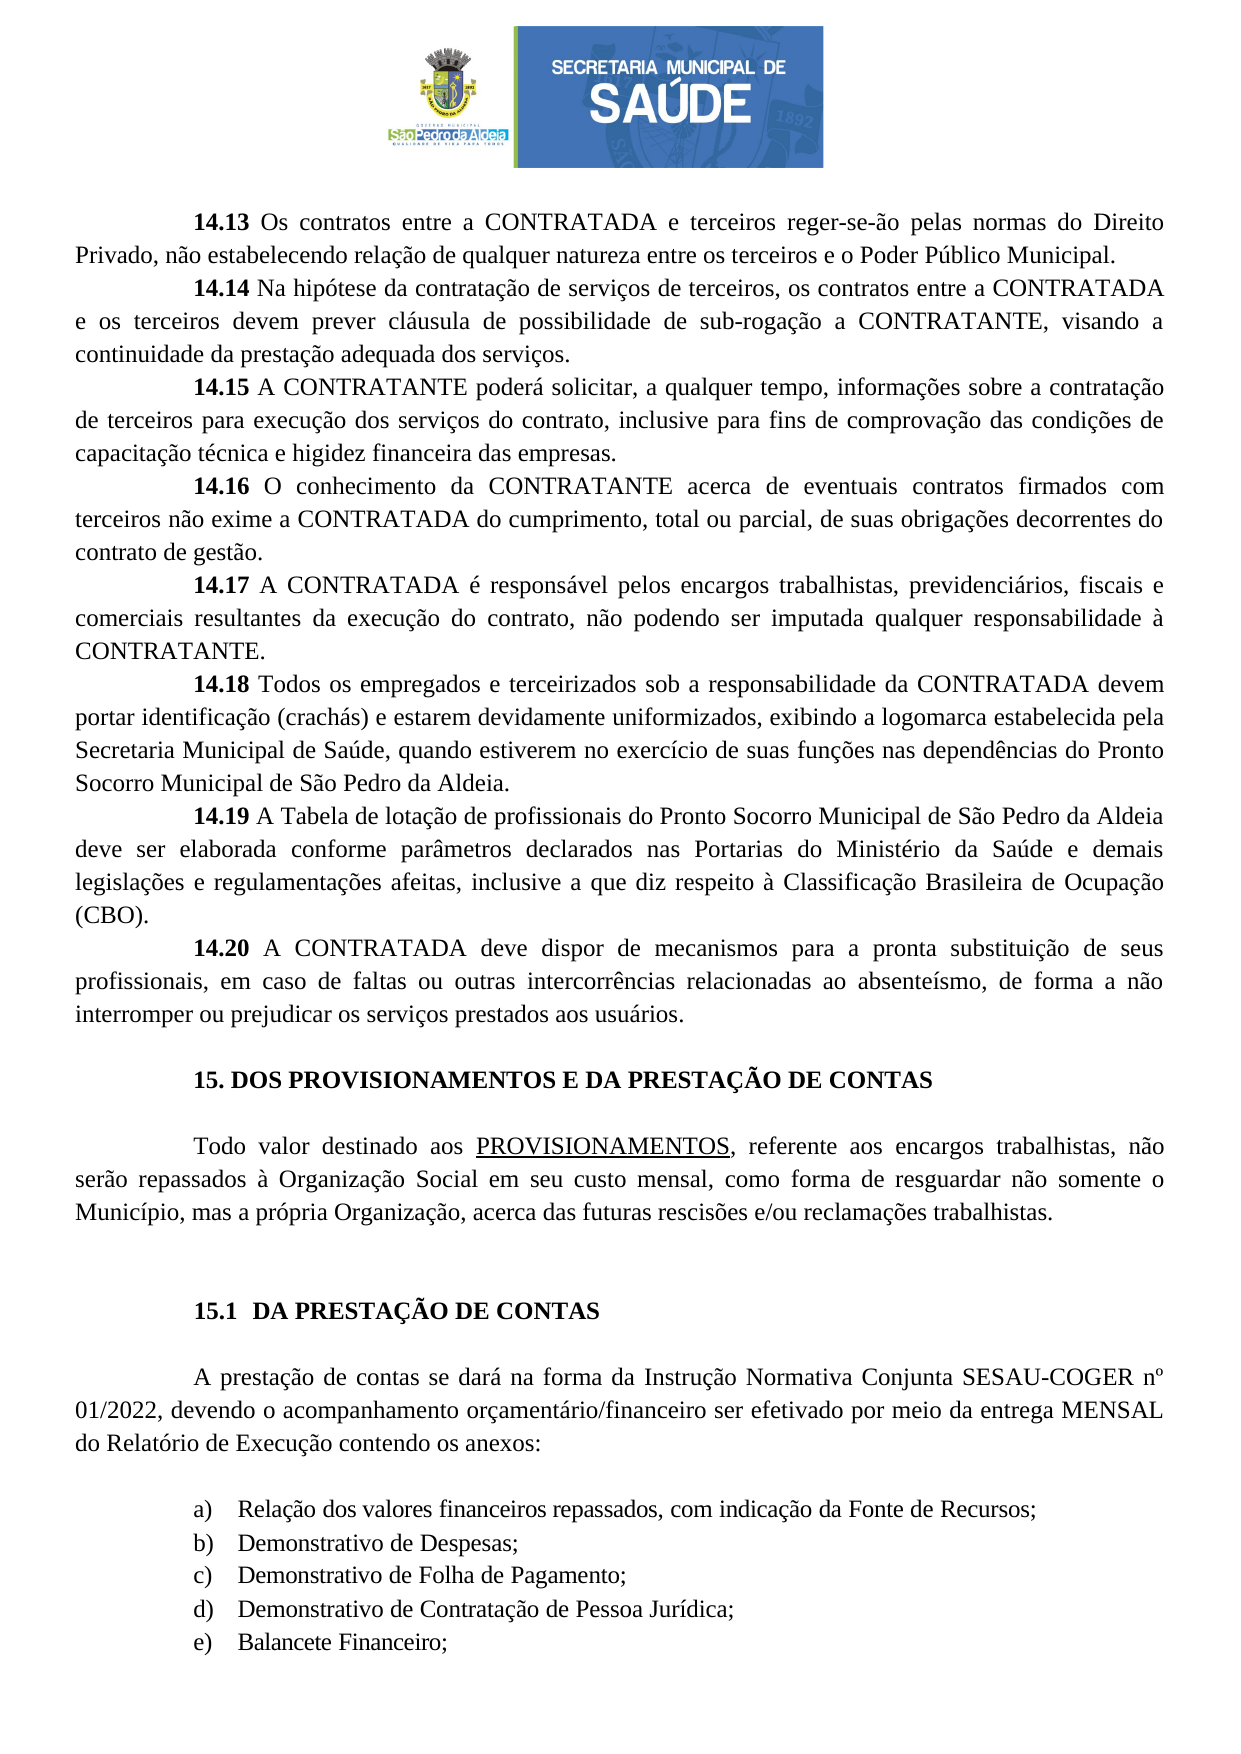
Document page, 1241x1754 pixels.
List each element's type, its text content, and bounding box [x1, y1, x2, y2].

list DA PRESTAÇÃO DE CONTAS [193, 1296, 1165, 1325]
text 15. DOS PROVISIONAMENTOS E DA PRESTAÇÃO DE CONTAS [75, 1065, 1165, 1094]
text Todo valor destinado aos PROVISIONAMENTOS, referente aos encargos trabalhistas, não serão repassados à Organização Social em seu custo mensal, como forma de resguardar não somente o Município, mas a própria Organização, acerca das futuras rescisões e/ou reclamações trabalhistas. [75, 1131, 1165, 1226]
text 14.17 A CONTRATADA é responsável pelos encargos trabalhistas, previdenciários, fiscais e comerciais resultantes da execução do contrato, não podendo ser imputada qualquer responsabilidade à CONTRATANTE. [75, 570, 1165, 665]
list Balancete Financeiro; [193, 1627, 1165, 1655]
text 14.13 Os contratos entre a CONTRATADA e terceiros reger-se-ão pelas normas do Direito Privado, não estabelecendo relação de qualquer natureza entre os terceiros e o Poder Público Municipal. [75, 207, 1165, 268]
text 14.19 A Tabela de lotação de profissionais do Pronto Socorro Municipal de São Pedro da Aldeia deve ser elaborada conforme parâmetros declarados nas Portarias do Ministério da Saúde e demais legislações e regulamentações afeitas, inclusive a que diz respeito à Classificação Brasileira de Ocupação (CBO). [75, 801, 1165, 929]
picture [381, 26, 824, 168]
list Relação dos valores financeiros repassados, com indicação da Fonte de Recursos; [193, 1494, 1165, 1523]
text 14.20 A CONTRATADA deve dispor de mecanismos para a pronta substituição de seus profissionais, em caso de faltas ou outras intercorrências relacionadas ao absenteísmo, de forma a não interromper ou prejudicar os serviços prestados aos usuários. [75, 933, 1165, 1028]
text 14.14 Na hipótese da contratação de serviços de terceiros, os contratos entre a CONTRATADA e os terceiros devem prever cláusula de possibilidade de sub-rogação a CONTRATANTE, visando a continuidade da prestação adequada dos serviços. [75, 273, 1165, 368]
text A prestação de contas se dará na forma da Instrução Normativa Conjunta SESAU-COGER nº 01/2022, devendo o acompanhamento orçamentário/financeiro ser efetivado por meio da entrega MENSAL do Relatório de Execução contendo os anexos: [75, 1362, 1165, 1457]
text 14.15 A CONTRATANTE poderá solicitar, a qualquer tempo, informações sobre a contratação de terceiros para execução dos serviços do contrato, inclusive para fins de comprovação das condições de capacitação técnica e higidez financeira das empresas. [75, 372, 1165, 467]
text 14.16 O conhecimento da CONTRATANTE acerca de eventuais contratos firmados com terceiros não exime a CONTRATADA do cumprimento, total ou parcial, de suas obrigações decorrentes do contrato de gestão. [75, 471, 1165, 566]
list Demonstrativo de Despesas; [193, 1528, 1165, 1556]
list Demonstrativo de Folha de Pagamento; [193, 1561, 1165, 1589]
text 14.18 Todos os empregados e terceirizados sob a responsabilidade da CONTRATADA devem portar identificação (crachás) e estarem devidamente uniformizados, exibindo a logomarca estabelecida pela Secretaria Municipal de Saúde, quando estiverem no exercício de suas funções nas dependências do Pronto Socorro Municipal de São Pedro da Aldeia. [75, 669, 1165, 797]
list Demonstrativo de Contratação de Pessoa Jurídica; [193, 1594, 1165, 1622]
